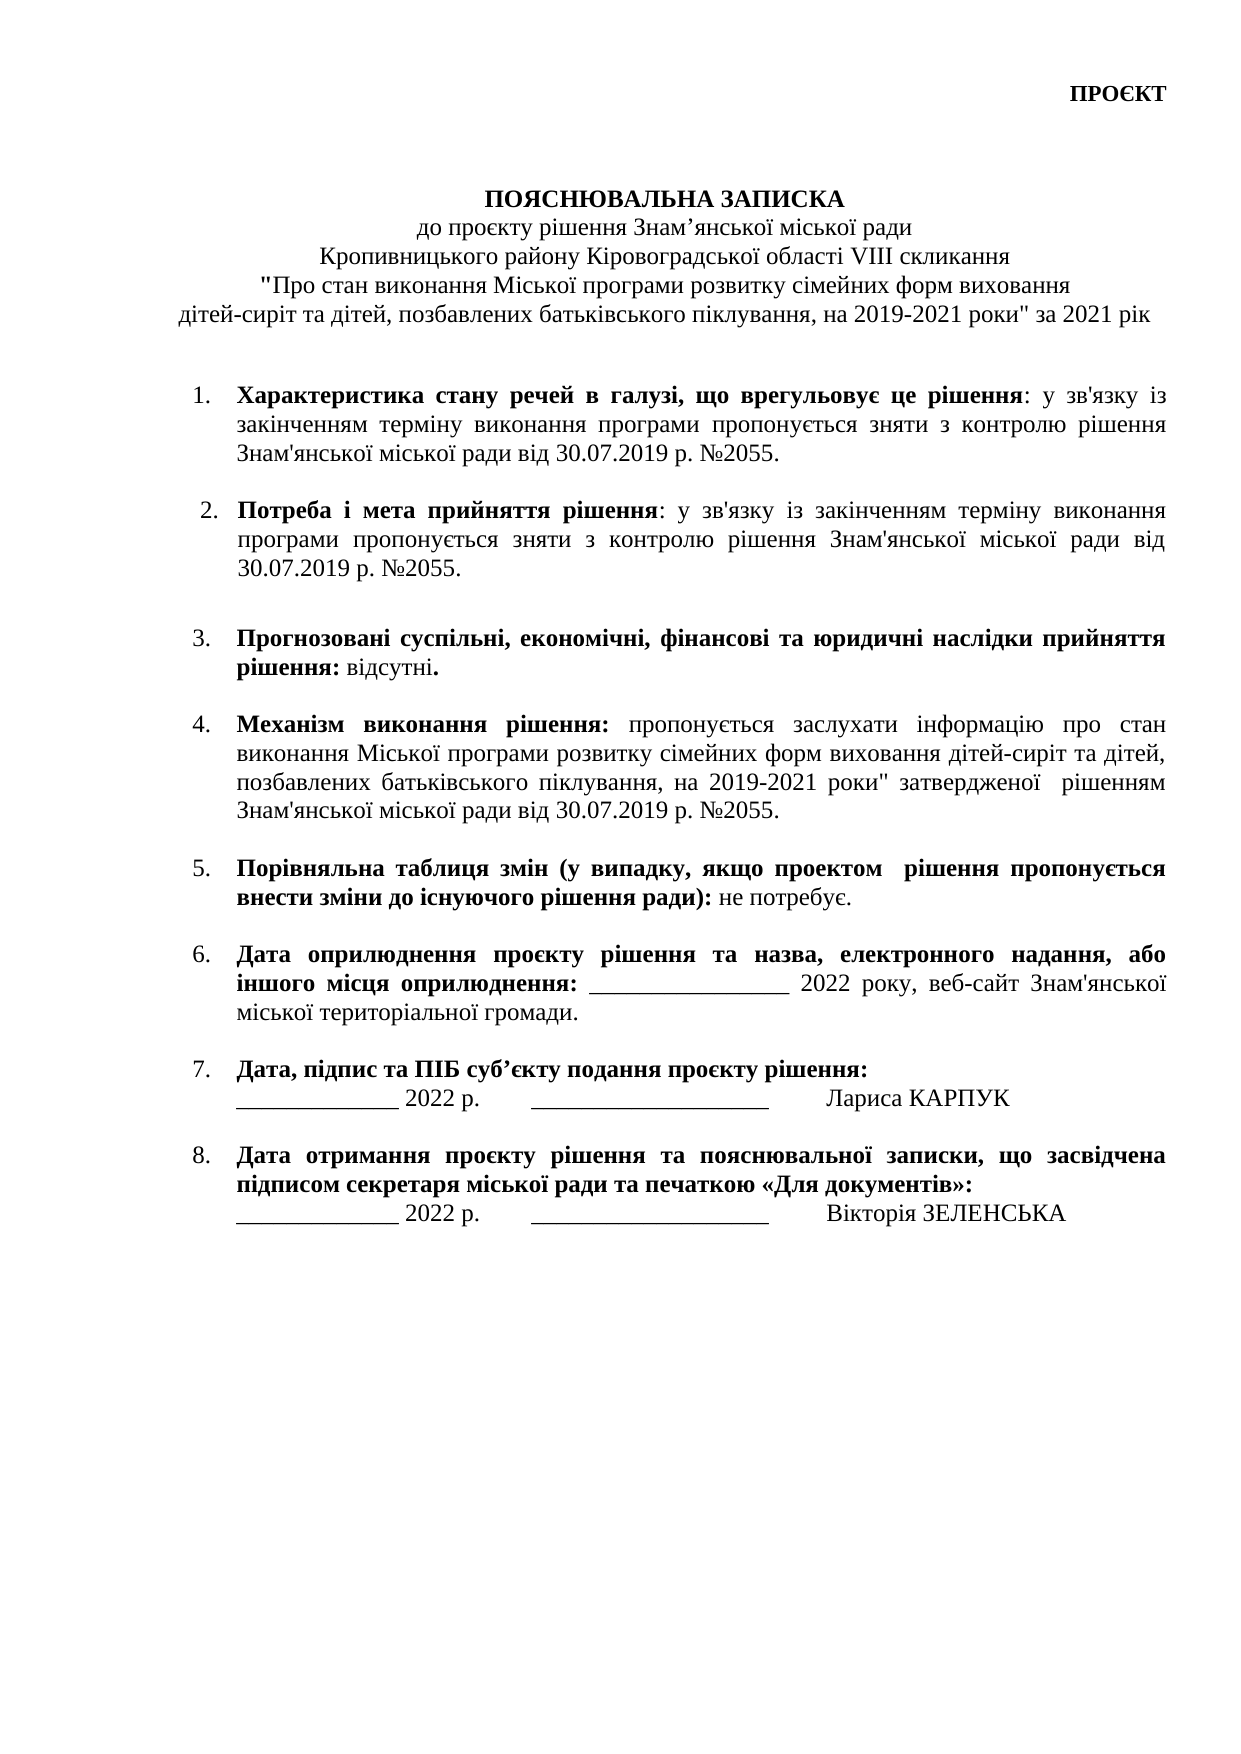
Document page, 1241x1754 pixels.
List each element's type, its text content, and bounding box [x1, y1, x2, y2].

text до проєкту рішення Знам’янської міської ради [162, 212, 1167, 241]
text дітей-сиріт та дітей, позбавлених батьківського піклування, на 2019-2021 роки" за 2021 рік [162, 299, 1167, 327]
text _____________ 2022 р. ___________________ Вікторія ЗЕЛЕНСЬКА [236, 1198, 1167, 1227]
text ПОЯСНЮВАЛЬНА ЗАПИСКА [162, 184, 1167, 212]
text Кропивницького району Кіровоградської області VIII скликання [162, 241, 1167, 270]
list Прогнозовані суспільні, економічні, фінансові та юридичні наслідки прийняття рішення: відсутні. [192, 623, 1167, 681]
list Механізм виконання рішення: пропонується заслухати інформацію про стан виконання Міської програми розвитку сімейних форм виховання дітей-сиріт та дітей, позбавлених батьківського піклування, на 2019-2021 роки" затвердженої рішенням Знам'янської міської ради від 30.07.2019 р. №2055. [192, 709, 1167, 824]
text "Про стан виконання Міської програми розвитку сімейних форм виховання [162, 270, 1167, 299]
text ПРОЄКТ [162, 80, 1167, 106]
list Потреба і мета прийняття рішення: у зв'язку із закінченням терміну виконання програми пропонується зняти з контролю рішення Знам'янської міської ради від 30.07.2019 р. №2055. [200, 496, 1167, 582]
list Дата, підпис та ПІБ суб’єкту подання проєкту рішення: [192, 1054, 1167, 1083]
list Дата отримання проєкту рішення та пояснювальної записки, що засвідчена підписом секретаря міської ради та печаткою «Для документів»: [192, 1141, 1167, 1198]
list Характеристика стану речей в галузі, що врегульовує це рішення: у зв'язку із закінченням терміну виконання програми пропонується зняти з контролю рішення Знам'янської міської ради від 30.07.2019 р. №2055. [192, 381, 1167, 467]
list Порівняльна таблиця змін (у випадку, якщо проектом рішення пропонується внести зміни до існуючого рішення ради): не потребує. [192, 853, 1167, 911]
list Дата оприлюднення проєкту рішення та назва, електронного надання, або іншого місця оприлюднення: ________________ 2022 року, веб-сайт Знам'янської міської територіальної громади. [192, 939, 1167, 1026]
text _____________ 2022 р. ___________________ Лариса КАРПУК [236, 1083, 1167, 1112]
